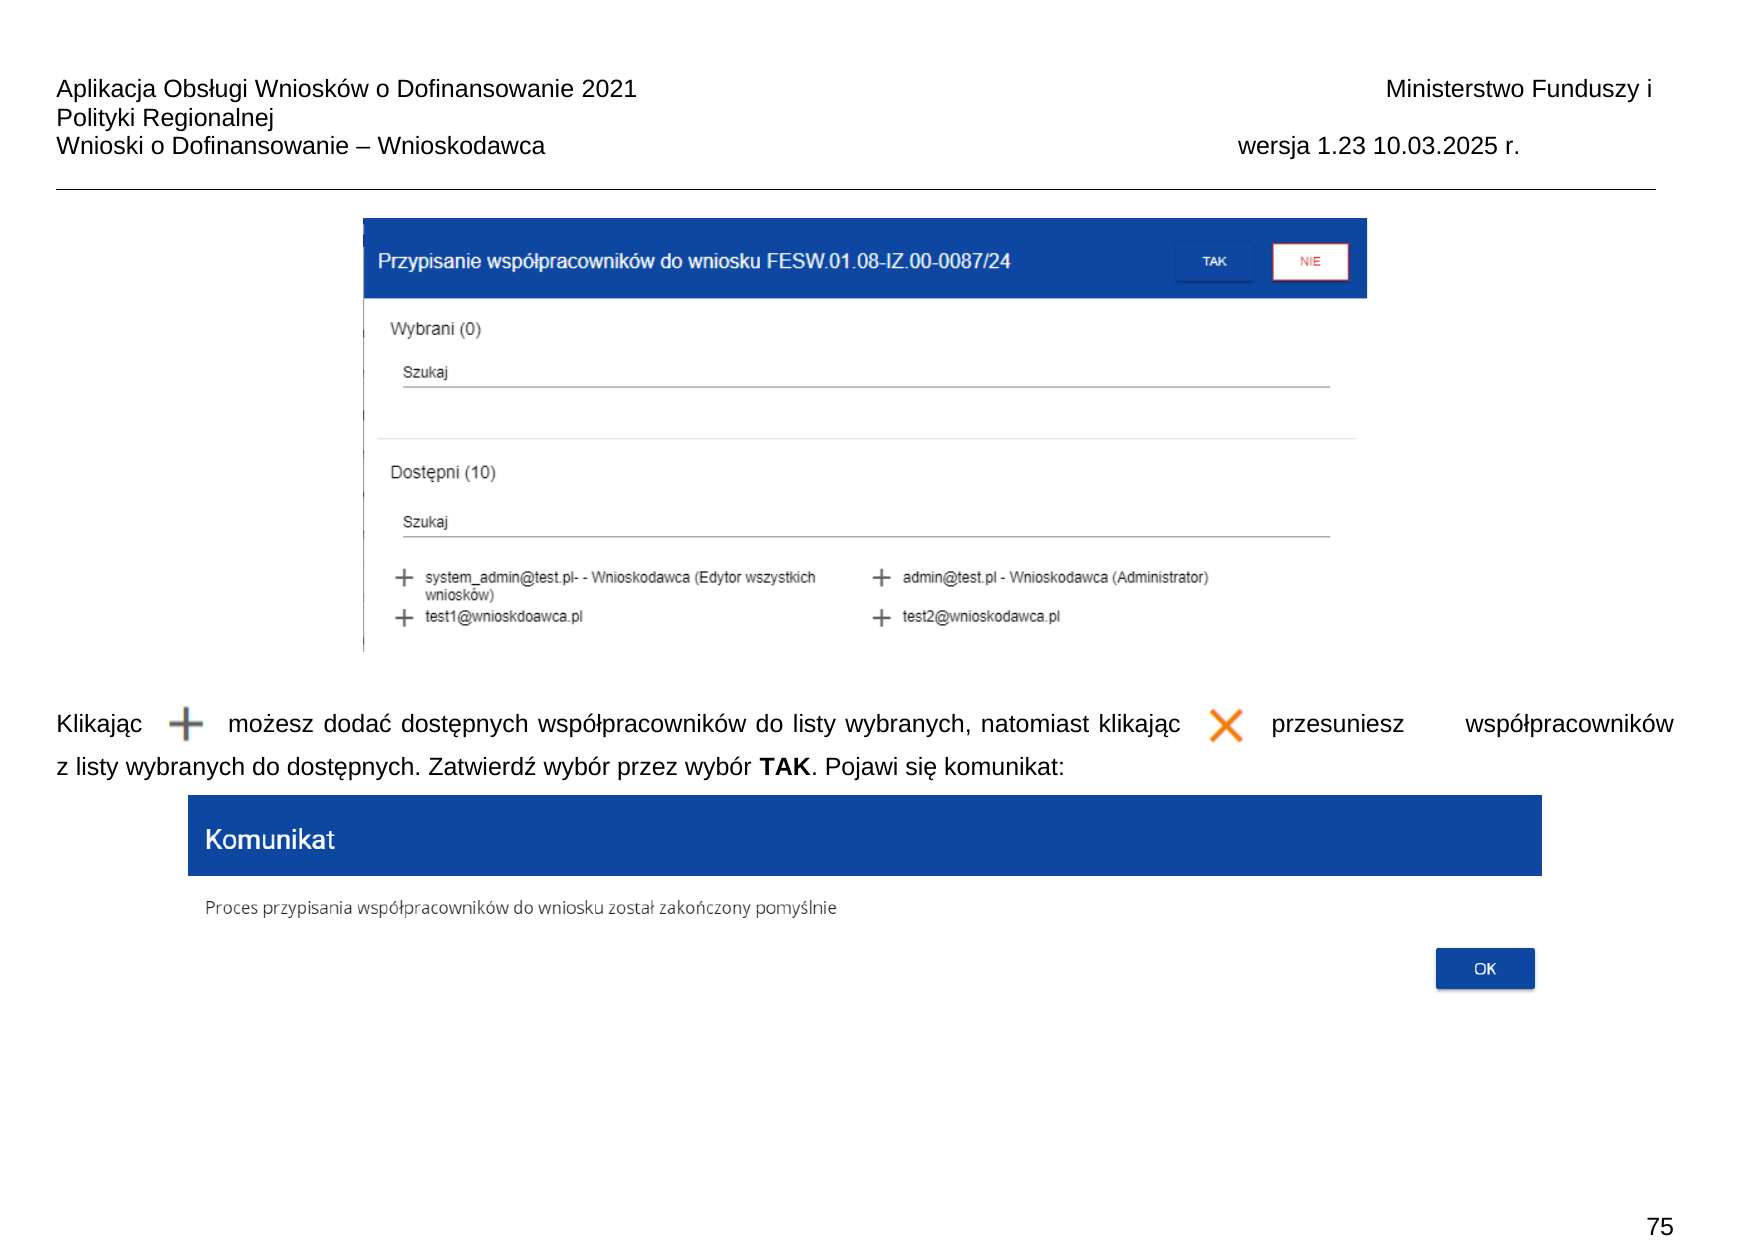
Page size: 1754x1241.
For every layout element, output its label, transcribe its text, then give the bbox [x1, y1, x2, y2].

picture [165, 697, 208, 742]
picture [1199, 697, 1253, 747]
picture [188, 795, 1542, 994]
text Klikając możesz dodać dostępnych współpracowników do listy wybranych, natomiast klikając przesuniesz współpracowników z listy wybranych do dostępnych. Zatwierdź wybór przez wybór TAK. Pojawi się komunikat: [56, 709, 1674, 781]
picture [363, 218, 1368, 652]
